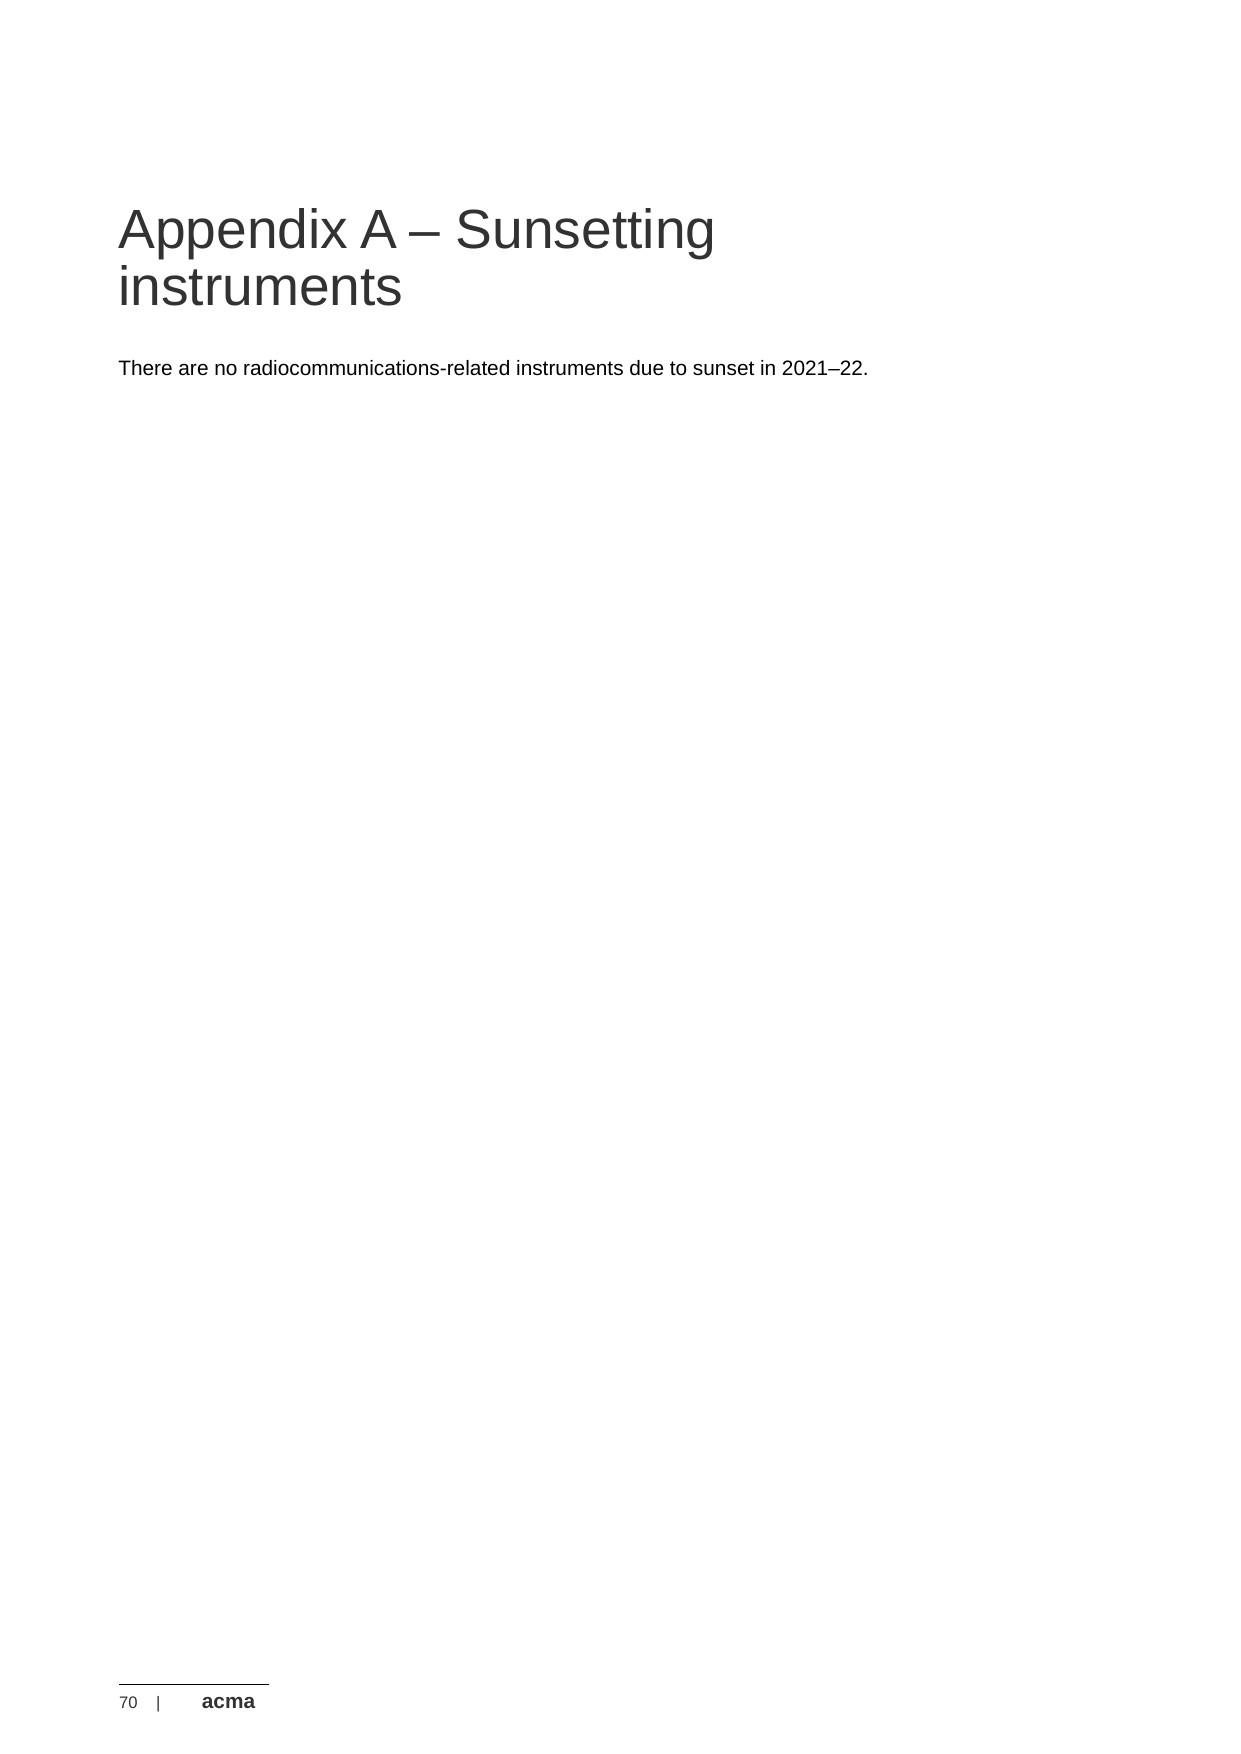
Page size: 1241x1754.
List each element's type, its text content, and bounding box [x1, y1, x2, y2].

subtitle Appendix A – Sunsetting instruments [118, 203, 917, 317]
text There are no radiocommunications-related instruments due to sunset in 2021–22. [118, 355, 917, 380]
